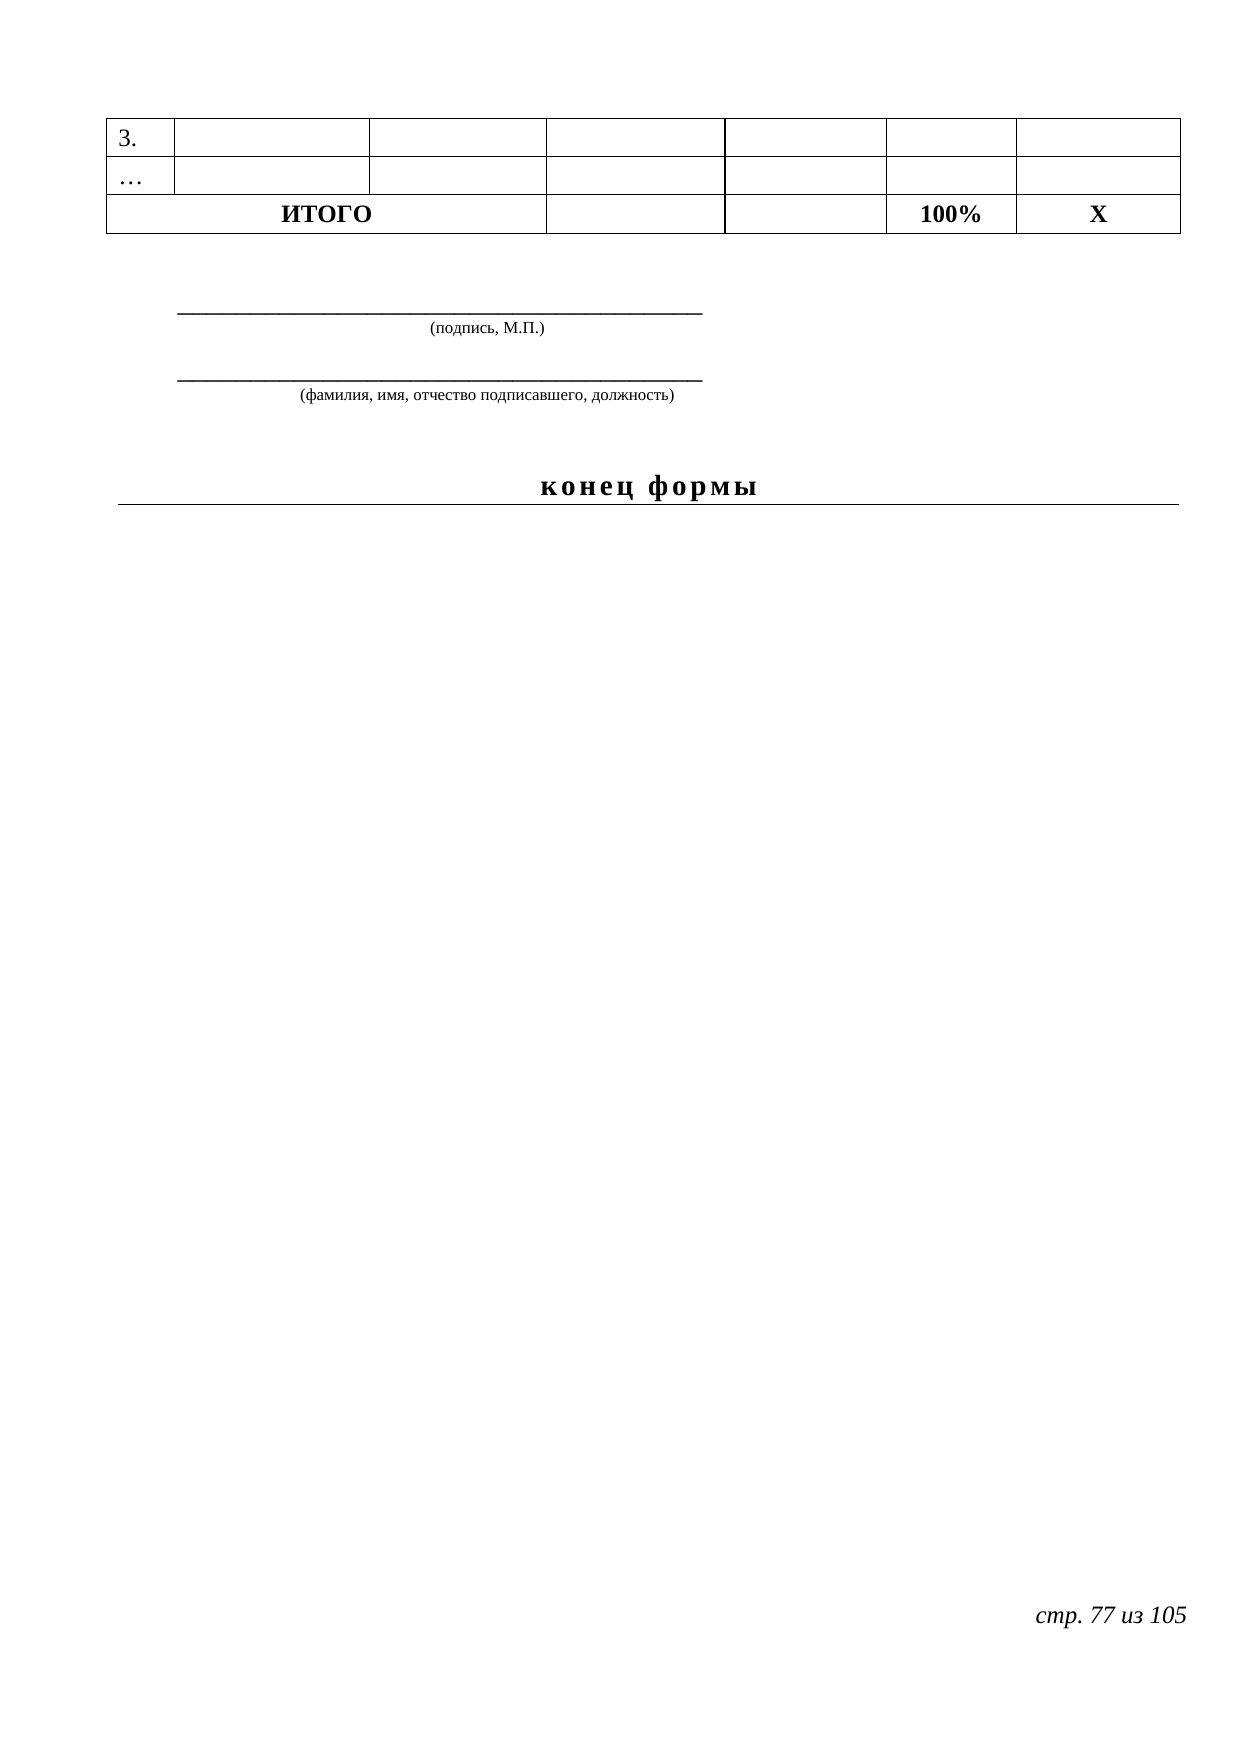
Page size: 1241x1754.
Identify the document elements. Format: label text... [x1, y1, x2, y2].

table_cell [370, 119, 546, 156]
text ____________________________________ [118, 351, 1181, 384]
text конец формы [118, 468, 1179, 504]
table_cell Х [1017, 195, 1180, 232]
table_cell 100% [887, 195, 1016, 232]
table_cell [887, 119, 1016, 156]
table_cell [726, 157, 886, 194]
table_cell [175, 157, 369, 194]
table_cell [1017, 119, 1180, 156]
table_cell [1017, 157, 1180, 194]
table_cell [547, 119, 724, 156]
table_cell … [107, 157, 174, 194]
table_cell [547, 195, 724, 232]
table_cell ИТОГО [107, 195, 546, 232]
table_cell [107, 119, 174, 156]
table_cell [547, 157, 724, 194]
text (подпись, М.П.) [118, 317, 797, 351]
table_cell [726, 119, 886, 156]
table_cell [726, 195, 886, 232]
table_cell [887, 157, 1016, 194]
table_cell [175, 119, 369, 156]
text (фамилия, имя, отчество подписавшего, должность) [118, 384, 797, 418]
text ____________________________________ [118, 284, 1181, 317]
table_cell [370, 157, 546, 194]
